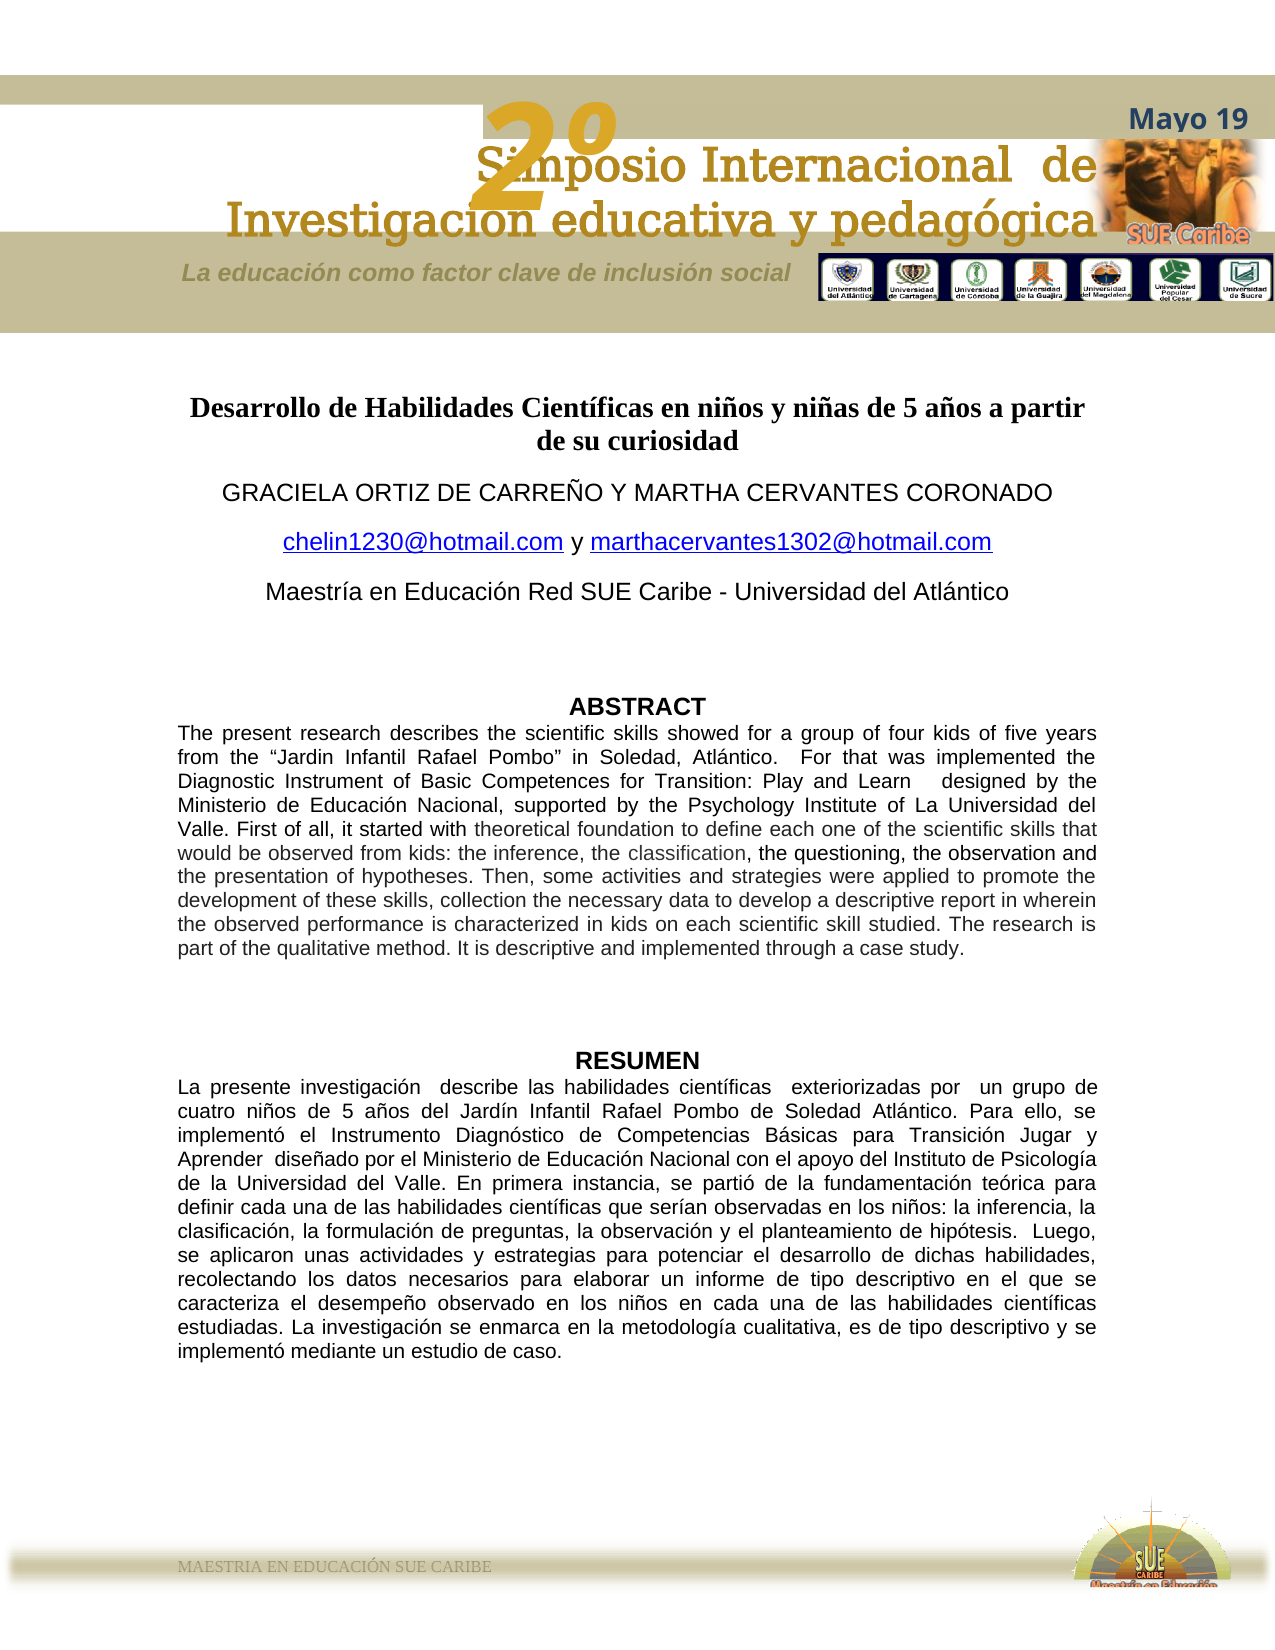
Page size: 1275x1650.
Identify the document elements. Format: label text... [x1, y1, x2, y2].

text GRACIELA ORTIZ DE CARREÑO Y MARTHA CERVANTES CORONADO [177, 478, 1098, 506]
text Maestría en Educación Red SUE Caribe - Universidad del Atlántico [177, 577, 1098, 606]
picture [818, 253, 1274, 301]
picture [1114, 143, 1251, 244]
text The present research describes the scientific skills showed for a group of four kids of five years from the “Jardin Infantil Rafael Pombo” in Soledad, Atlántico. For that was implemented the Diagnostic Instrument of Basic Competences for Transition: Play and Learn designed by the Ministerio de Educación Nacional, supported by the Psychology Institute of La Universidad del Valle. First of all, it started with theoretical foundation to define each one of the scientific skills that would be observed from kids: the inference, the classification, the questioning, the observation and the presentation of hypotheses. Then, some activities and strategies were applied to promote the development of these skills, collection the necessary data to develop a descriptive report in wherein the observed performance is characterized in kids on each scientific skill studied. The research is part of the qualitative method. It is descriptive and implemented through a case study. [177, 721, 1098, 960]
picture [0, 1495, 1273, 1593]
text chelin1230@hotmail.com y marthacervantes1302@hotmail.com [177, 527, 1098, 556]
text Desarrollo de Habilidades Científicas en niños y niñas de 5 años a partir de su curiosidad [177, 390, 1098, 457]
text ABSTRACT [177, 692, 1098, 721]
text RESUMEN [177, 1046, 1098, 1075]
text La presente investigación describe las habilidades científicas exteriorizadas por un grupo de cuatro niños de 5 años del Jardín Infantil Rafael Pombo de Soledad Atlántico. Para ello, se implementó el Instrumento Diagnóstico de Competencias Básicas para Transición Jugar y Aprender diseñado por el Ministerio de Educación Nacional con el apoyo del Instituto de Psicología de la Universidad del Valle. En primera instancia, se partió de la fundamentación teórica para definir cada una de las habilidades científicas que serían observadas en los niños: la inferencia, la clasificación, la formulación de preguntas, la observación y el planteamiento de hipótesis. Luego, se aplicaron unas actividades y estrategias para potenciar el desarrollo de dichas habilidades, recolectando los datos necesarios para elaborar un informe de tipo descriptivo en el que se caracteriza el desempeño observado en los niños en cada una de las habilidades científicas estudiadas. La investigación se enmarca en la metodología cualitativa, es de tipo descriptivo y se implementó mediante un estudio de caso. [177, 1075, 1098, 1363]
